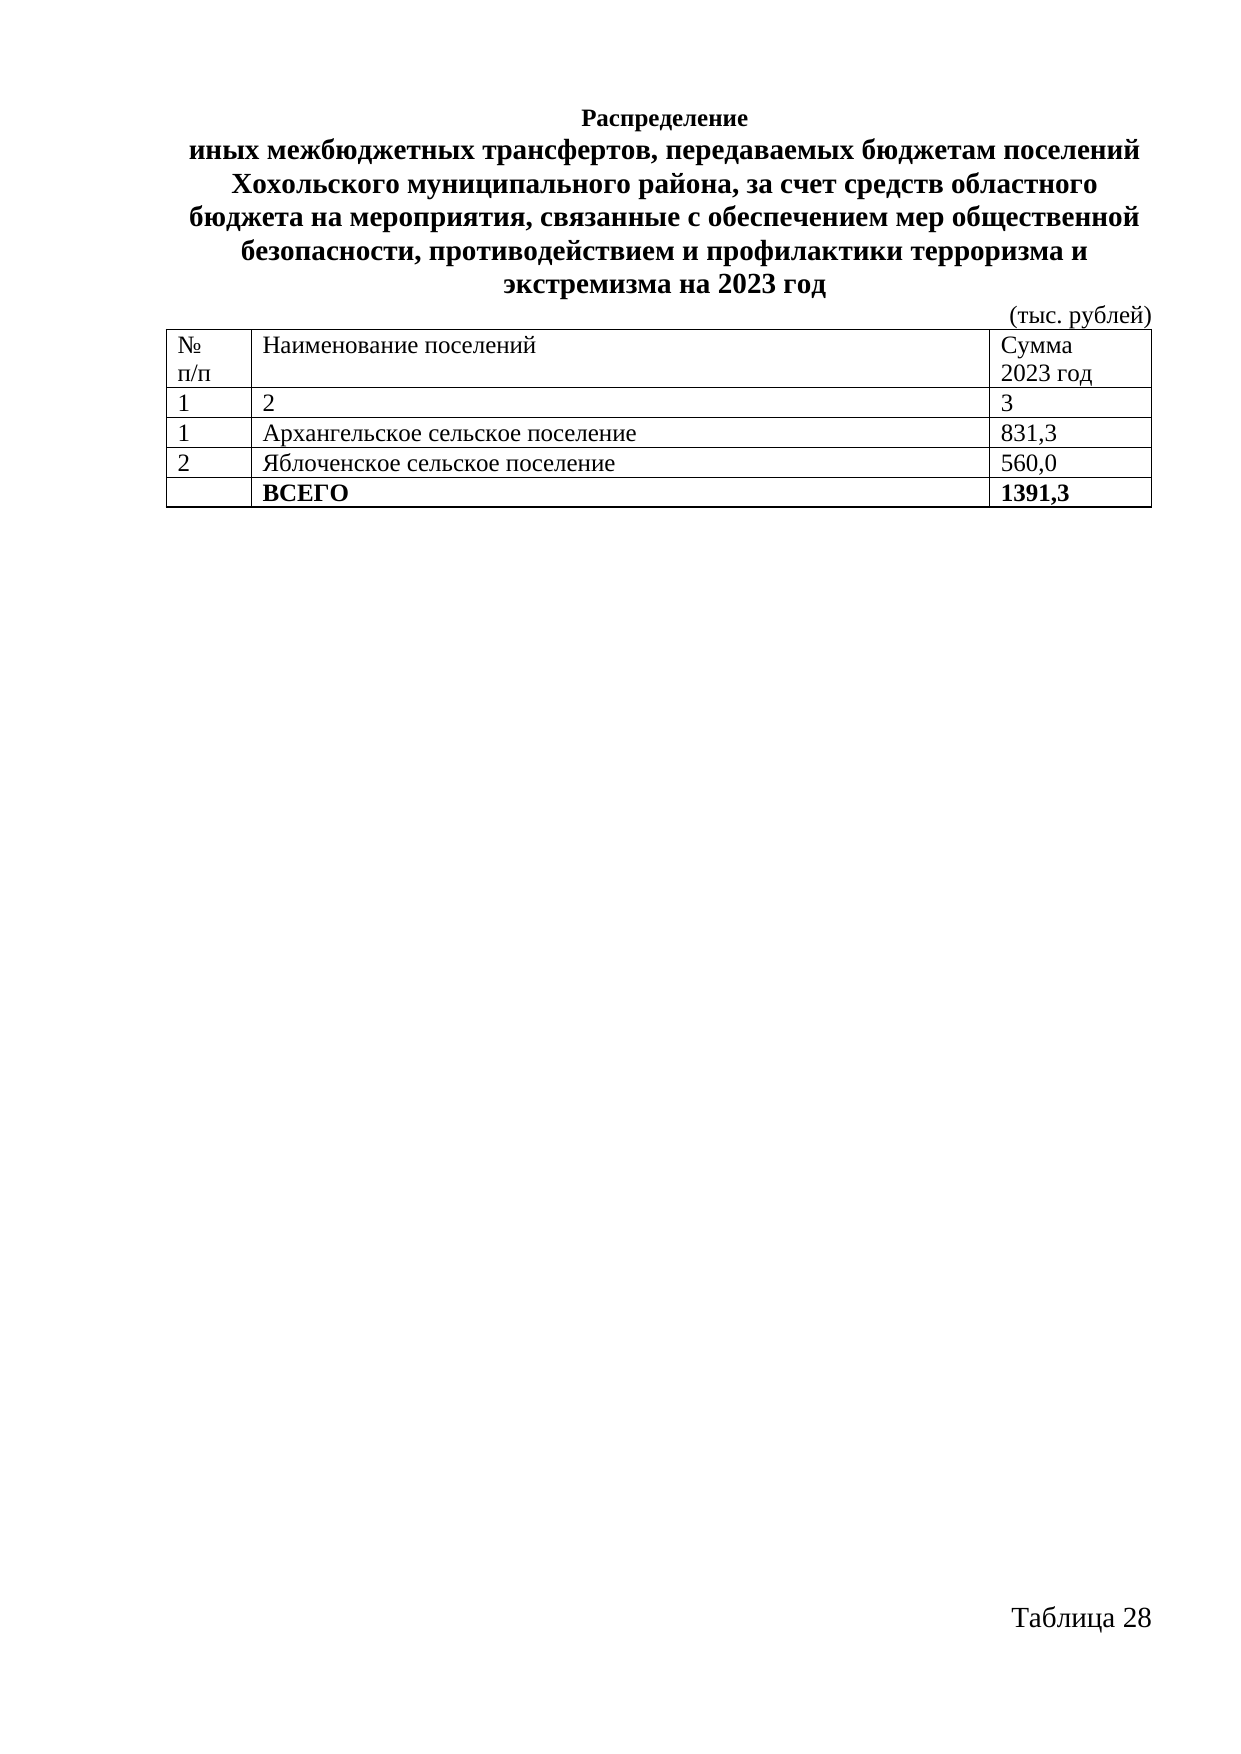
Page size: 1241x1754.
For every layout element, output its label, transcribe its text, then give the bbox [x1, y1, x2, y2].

table_header Сумма 2023 год [990, 330, 1151, 387]
text (тыс. рублей) [177, 300, 1152, 329]
table_cell 1391,3 [990, 478, 1151, 506]
text иных межбюджетных трансфертов, передаваемых бюджетам поселений Хохольского муниципального района, за счет средств областного бюджета на мероприятия, связанные с обеспечением мер общественной безопасности, противодействием и профилактики терроризма и экстремизма на 2023 год [177, 132, 1152, 300]
table_cell Архангельское сельское поселение [252, 418, 989, 447]
text Распределение [177, 103, 1152, 132]
table_cell 2 [252, 388, 989, 417]
table_cell 3 [990, 388, 1151, 417]
table_cell 2 [167, 448, 251, 477]
table_cell 1 [167, 388, 251, 417]
table_header Наименование поселений [252, 330, 989, 387]
table_cell 560,0 [990, 448, 1151, 477]
table_cell ВСЕГО [252, 478, 989, 506]
table_cell 1 [167, 418, 251, 447]
table_header № п/п [167, 330, 251, 387]
table_cell [167, 478, 251, 506]
table_cell Яблоченское сельское поселение [252, 448, 989, 477]
text Таблица 28 [177, 1600, 1152, 1633]
table_cell 831,3 [990, 418, 1151, 447]
